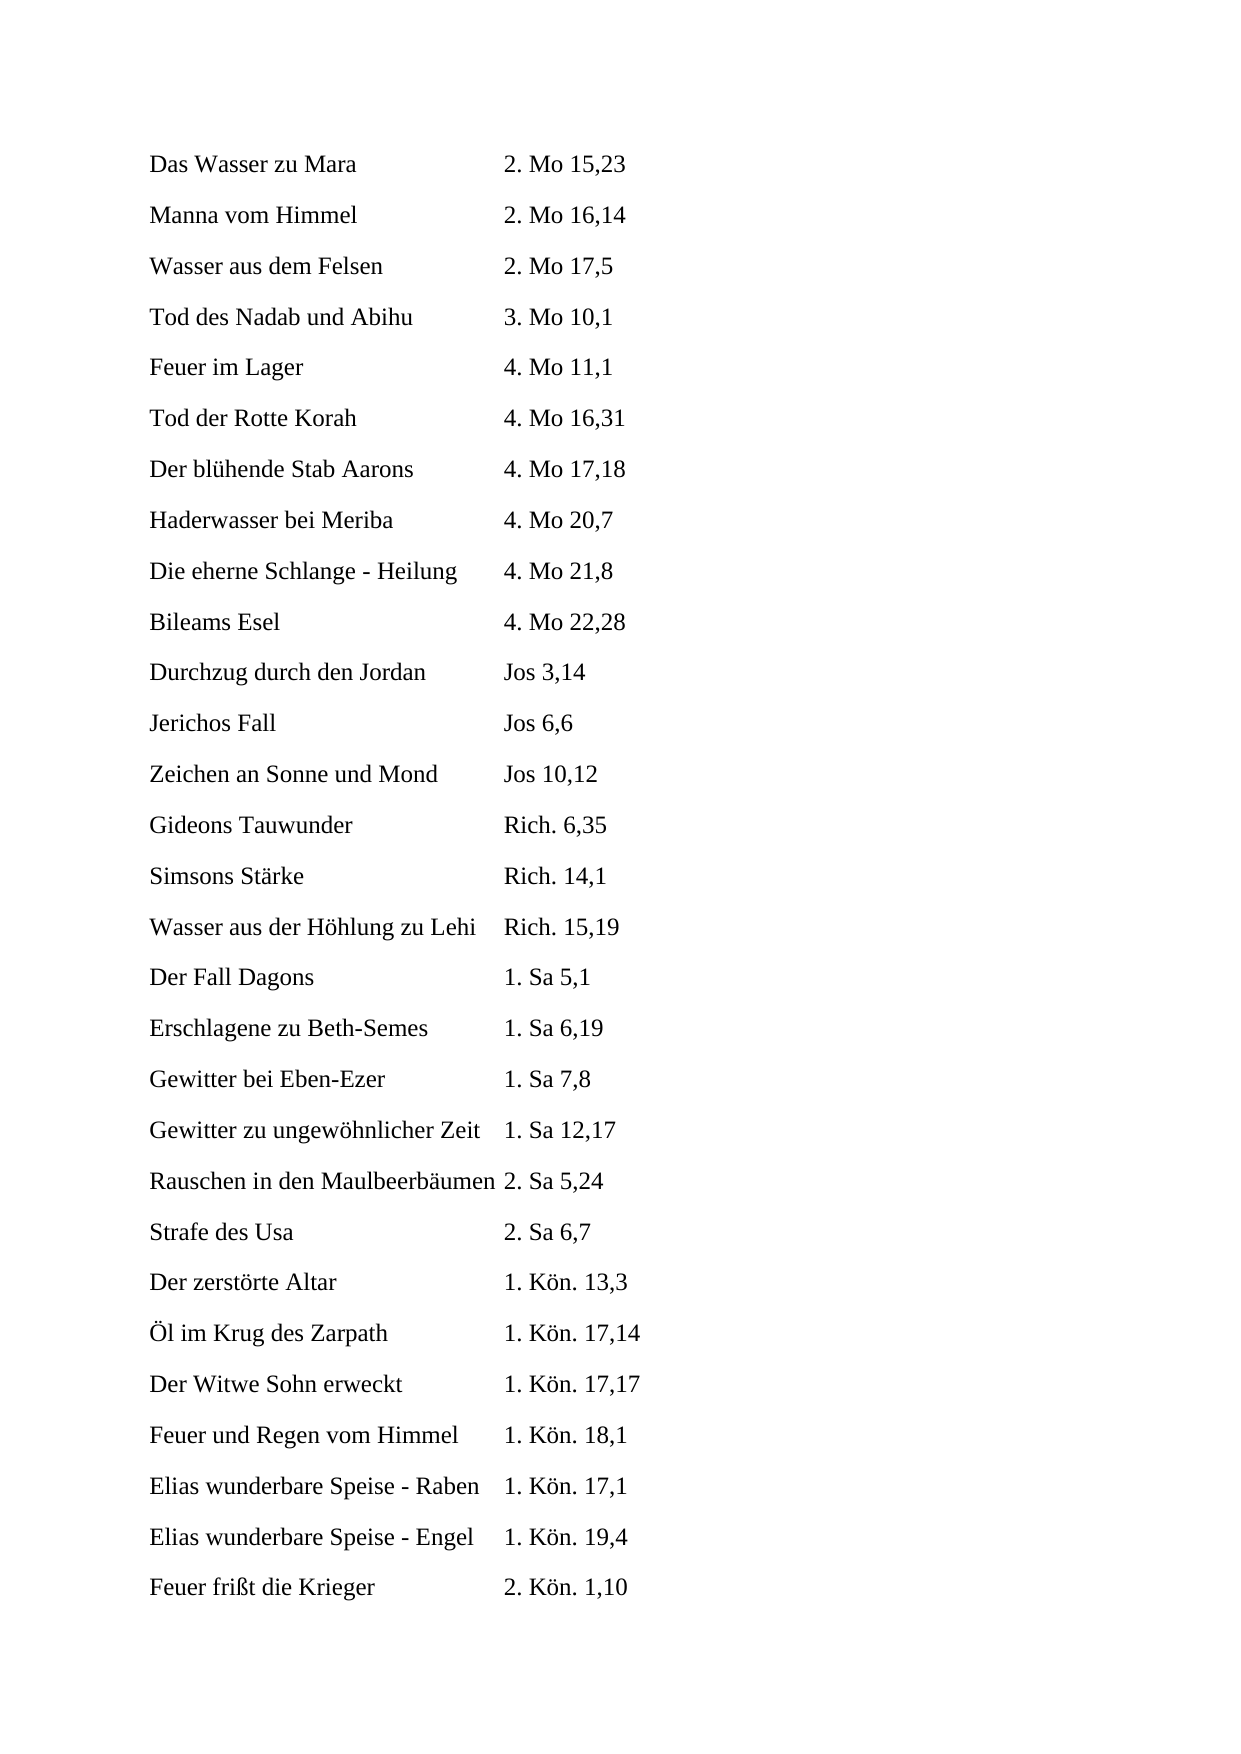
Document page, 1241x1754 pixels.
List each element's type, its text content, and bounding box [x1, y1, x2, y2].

table_cell 1. Kön. 19,4 [502, 1520, 647, 1571]
table_cell Haderwasser bei Meriba [148, 504, 502, 554]
table_cell Tod der Rotte Korah [148, 402, 502, 453]
table_cell 2. Sa 5,24 [502, 1164, 647, 1215]
table_cell 4. Mo 20,7 [502, 504, 647, 554]
table_cell Gideons Tauwunder [148, 809, 502, 859]
table_cell 4. Mo 21,8 [502, 554, 647, 605]
table_cell Feuer frißt die Krieger [148, 1571, 502, 1622]
table_cell Der zerstörte Altar [148, 1266, 502, 1317]
table_cell 1. Kön. 17,17 [502, 1368, 647, 1418]
table_cell 1. Kön. 17,14 [502, 1317, 647, 1368]
table_cell 1. Sa 7,8 [502, 1063, 647, 1113]
table_cell Elias wunderbare Speise - Raben [148, 1469, 502, 1520]
table_cell 4. Mo 17,18 [502, 453, 647, 503]
table_cell Gewitter zu ungewöhnlicher Zeit [148, 1114, 502, 1164]
table_cell Jos 3,14 [502, 656, 647, 707]
table_cell Rich. 14,1 [502, 859, 647, 910]
table_cell Strafe des Usa [148, 1215, 502, 1266]
table_cell Der blühende Stab Aarons [148, 453, 502, 503]
table_cell Wasser aus dem Felsen [148, 249, 502, 300]
table_cell Durchzug durch den Jordan [148, 656, 502, 707]
table_cell Bileams Esel [148, 605, 502, 656]
table_cell Jos 6,6 [502, 707, 647, 758]
table_cell Das Wasser zu Mara [148, 148, 502, 198]
table_cell Feuer im Lager [148, 351, 502, 402]
table_cell 2. Mo 17,5 [502, 249, 647, 300]
table_cell Simsons Stärke [148, 859, 502, 910]
table_cell Der Witwe Sohn erweckt [148, 1368, 502, 1418]
table_cell 2. Sa 6,7 [502, 1215, 647, 1266]
table_cell Rauschen in den Maulbeerbäumen [148, 1164, 502, 1215]
table_cell Zeichen an Sonne und Mond [148, 758, 502, 808]
table_cell Rich. 6,35 [502, 809, 647, 859]
table_cell Rich. 15,19 [502, 910, 647, 961]
table_cell Jos 10,12 [502, 758, 647, 808]
table_cell 4. Mo 11,1 [502, 351, 647, 402]
table_cell 1. Sa 12,17 [502, 1114, 647, 1164]
table_cell Tod des Nadab und Abihu [148, 300, 502, 351]
table_cell 1. Sa 5,1 [502, 961, 647, 1012]
table_cell 3. Mo 10,1 [502, 300, 647, 351]
table_cell 4. Mo 22,28 [502, 605, 647, 656]
table_cell Die eherne Schlange - Heilung [148, 554, 502, 605]
table_cell Jerichos Fall [148, 707, 502, 758]
table_cell 1. Kön. 17,1 [502, 1469, 647, 1520]
table_cell Wasser aus der Höhlung zu Lehi [148, 910, 502, 961]
table_cell Erschlagene zu Beth-Semes [148, 1012, 502, 1063]
table_cell Gewitter bei Eben-Ezer [148, 1063, 502, 1113]
table_cell 2. Kön. 1,10 [502, 1571, 647, 1622]
table_cell 2. Mo 15,23 [502, 148, 647, 198]
table_cell Der Fall Dagons [148, 961, 502, 1012]
table_cell 1. Kön. 13,3 [502, 1266, 647, 1317]
table_cell Elias wunderbare Speise - Engel [148, 1520, 502, 1571]
table_cell 1. Kön. 18,1 [502, 1419, 647, 1469]
table_cell Öl im Krug des Zarpath [148, 1317, 502, 1368]
table_cell 2. Mo 16,14 [502, 199, 647, 249]
table_cell Feuer und Regen vom Himmel [148, 1419, 502, 1469]
table_cell 1. Sa 6,19 [502, 1012, 647, 1063]
table_cell Manna vom Himmel [148, 199, 502, 249]
table_cell 4. Mo 16,31 [502, 402, 647, 453]
